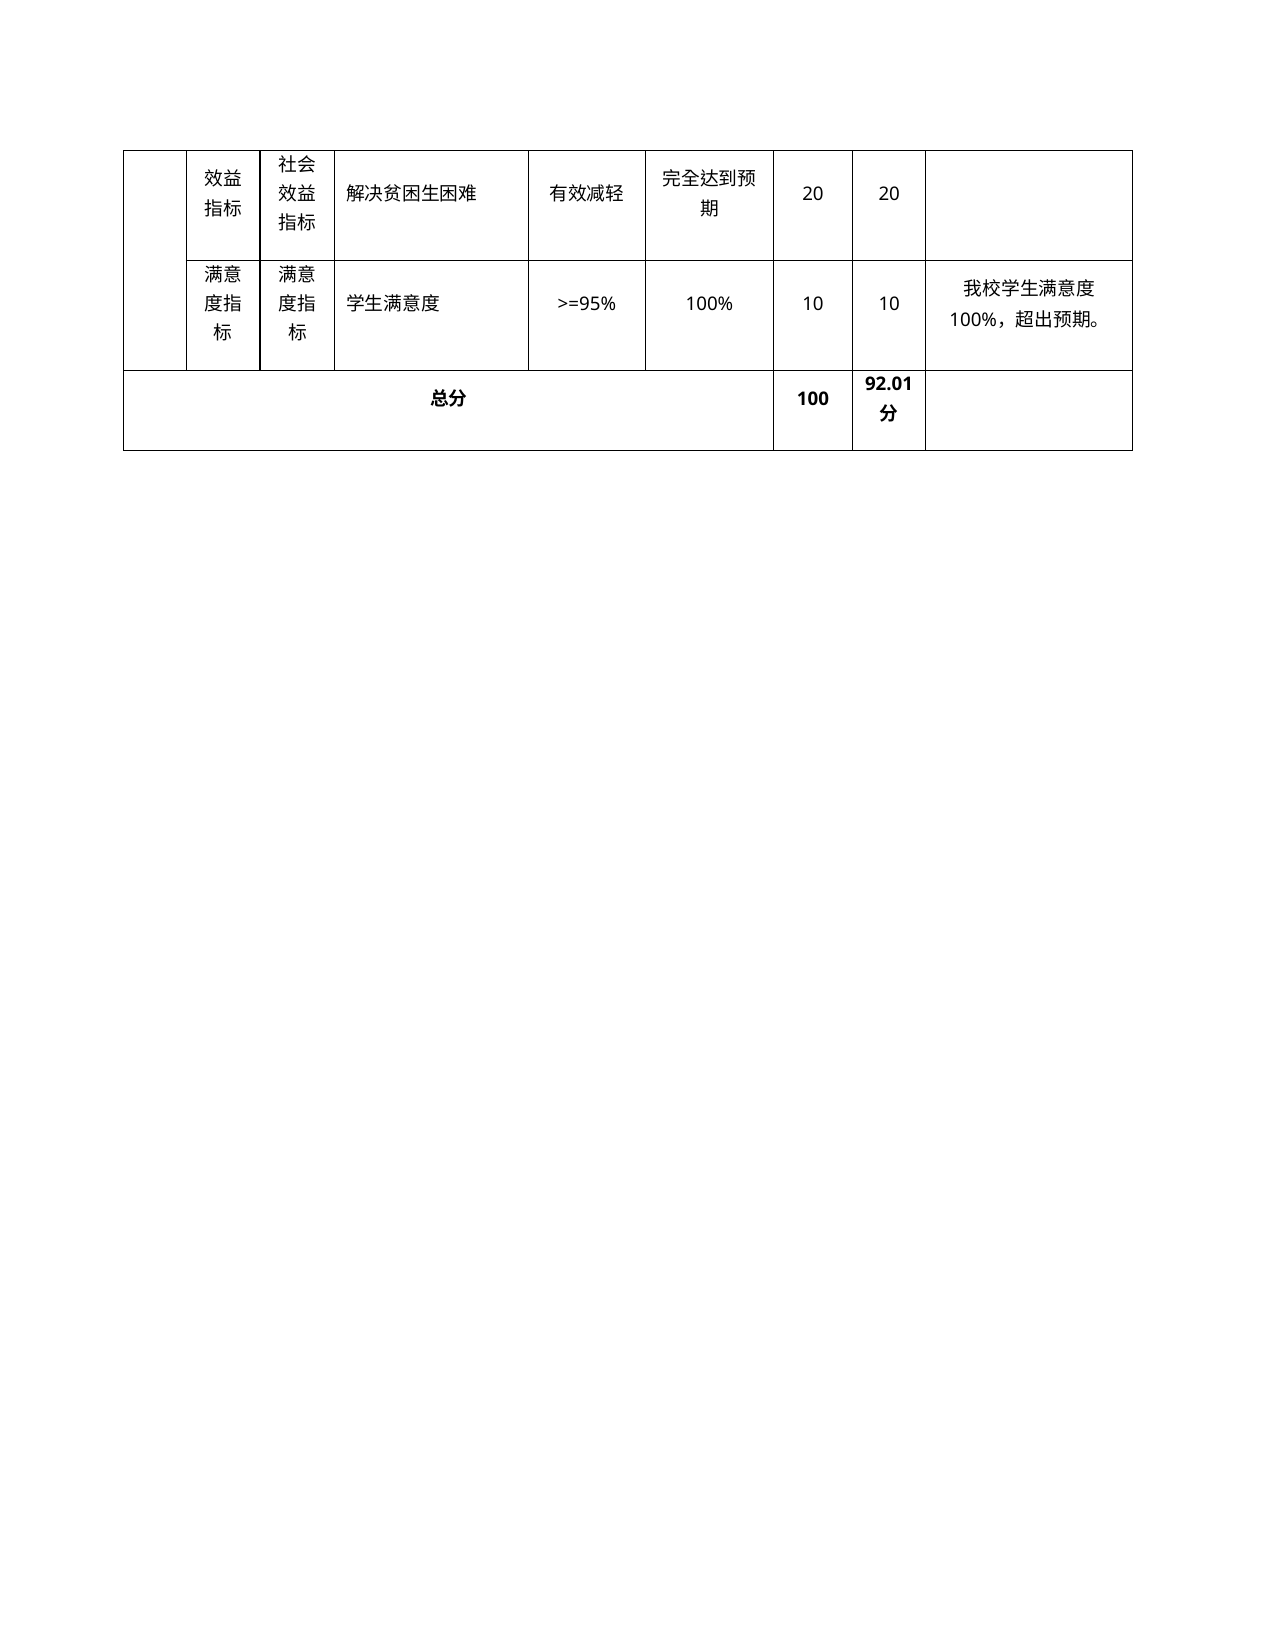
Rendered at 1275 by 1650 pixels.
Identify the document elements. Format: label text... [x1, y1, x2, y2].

table_cell 20 [853, 151, 925, 260]
table_cell 我校学生满意度100%，超出预期。 [926, 261, 1132, 369]
table_cell [926, 151, 1132, 260]
table_cell 社会效益指标 [261, 151, 334, 260]
table_cell 92.01分 [853, 371, 925, 450]
table_cell 有效减轻 [529, 151, 645, 260]
table_cell 满意度指标 [187, 261, 259, 369]
table_cell 10 [774, 261, 852, 369]
table_cell 效益指标 [187, 151, 259, 260]
table_cell >=95% [529, 261, 645, 369]
table_cell [926, 371, 1132, 450]
table_cell 完全达到预期 [646, 151, 773, 260]
table_cell 解决贫困生困难 [335, 151, 528, 260]
table_cell 满意度指标 [261, 261, 334, 369]
table_cell 10 [853, 261, 925, 369]
table_cell 100 [774, 371, 852, 450]
table_cell 学生满意度 [335, 261, 528, 369]
table_cell 总分 [124, 371, 773, 450]
table_cell 100% [646, 261, 773, 369]
table_cell 20 [774, 151, 852, 260]
